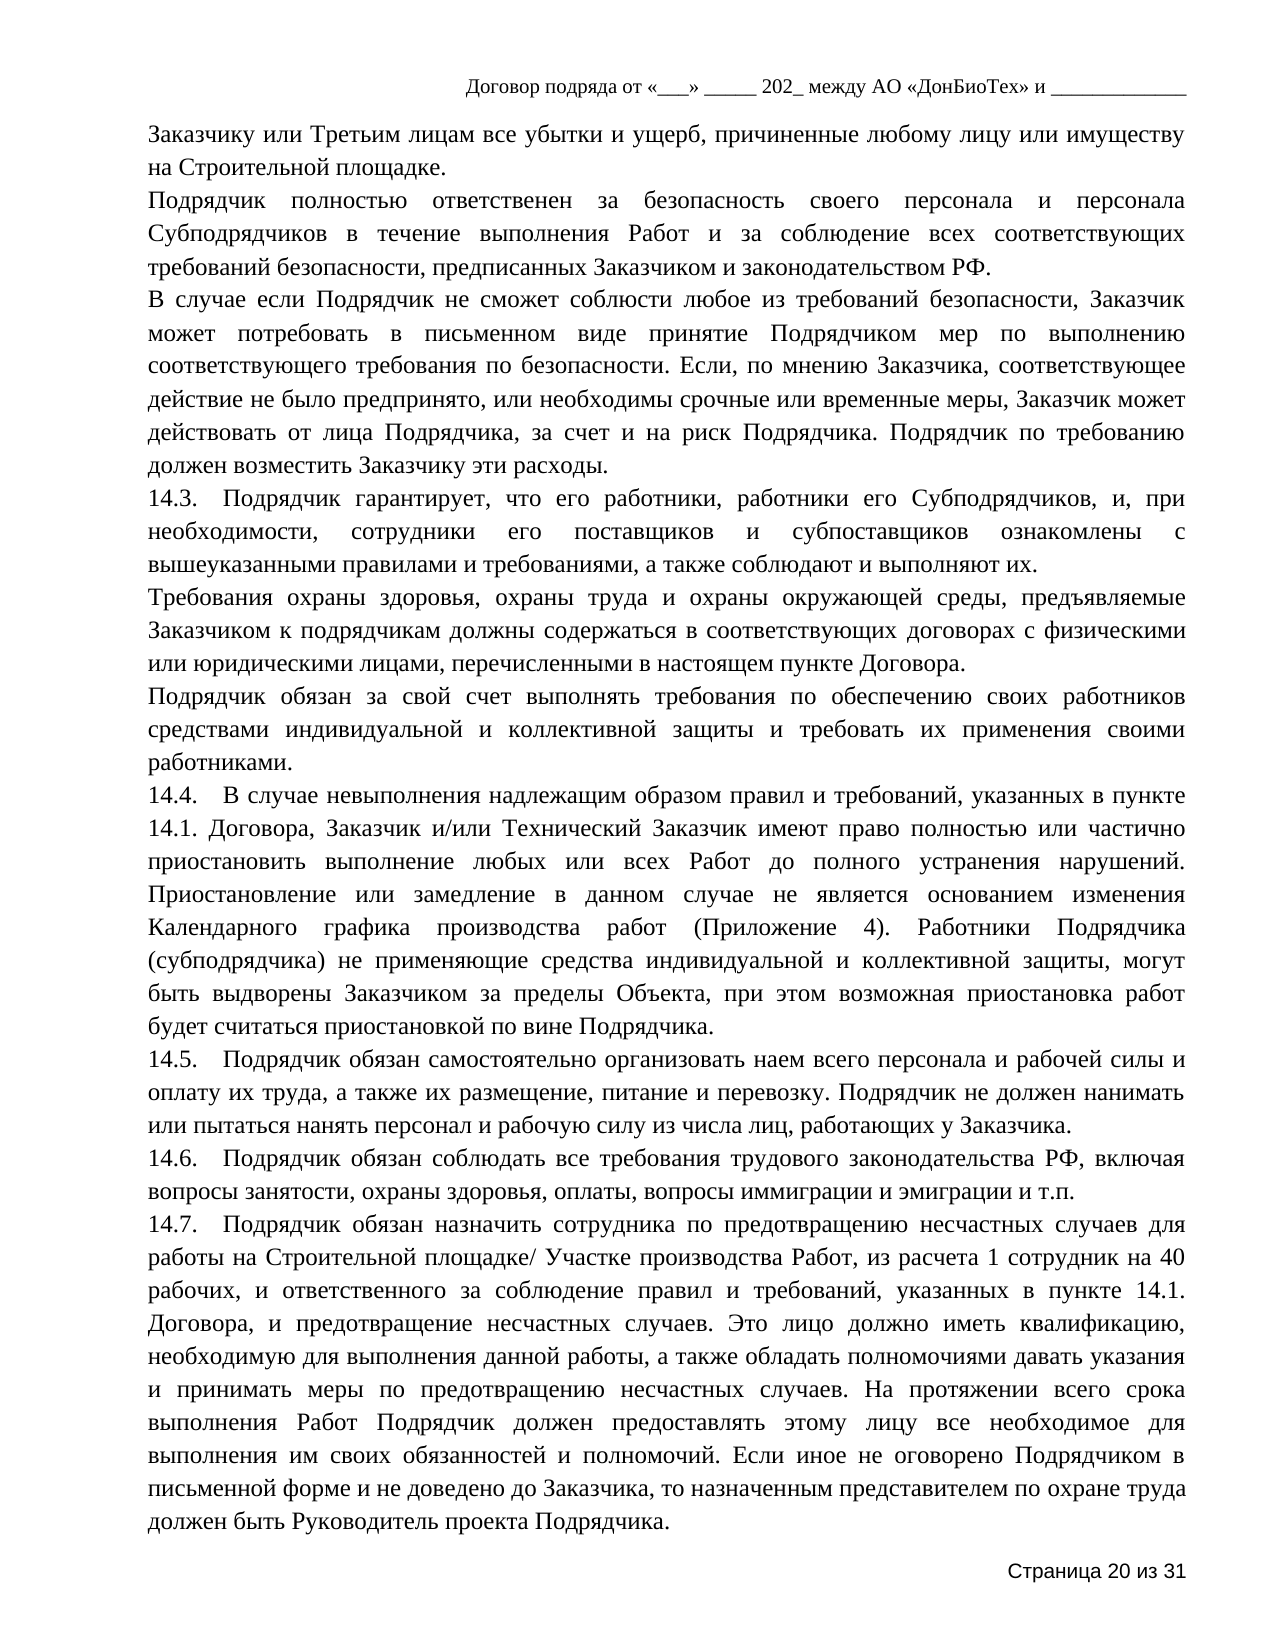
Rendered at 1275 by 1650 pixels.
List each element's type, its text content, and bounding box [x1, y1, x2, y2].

list В случае невыполнения надлежащим образом правил и требований, указанных в пункте 14.1. Договора, Заказчик и/или Технический Заказчик имеют право полностью или частично приостановить выполнение любых или всех Работ до полного устранения нарушений. Приостановление или замедление в данном случае не является основанием изменения Календарного графика производства работ (Приложение 4). Работники Подрядчика (субподрядчика) не применяющие средства индивидуальной и коллективной защиты, могут быть выдворены Заказчиком за пределы Объекта, при этом возможная приостановка работ будет считаться приостановкой по вине Подрядчика. [148, 780, 1186, 1040]
list Подрядчик обязан соблюдать все требования трудового законодательства РФ, включая вопросы занятости, охраны здоровья, оплаты, вопросы иммиграции и эмиграции и т.п. [148, 1143, 1186, 1205]
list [148, 119, 1186, 181]
list Подрядчик полностью ответственен за безопасность своего персонала и персонала Субподрядчиков в течение выполнения Работ и за соблюдение всех соответствующих требований безопасности, предписанных Заказчиком и законодательством РФ. [148, 186, 1186, 280]
list В случае если Подрядчик не сможет соблюсти любое из требований безопасности, Заказчик может потребовать в письменном виде принятие Подрядчиком мер по выполнению соответствующего требования по безопасности. Если, по мнению Заказчика, соответствующее действие не было предпринято, или необходимы срочные или временные меры, Заказчик может действовать от лица Подрядчика, за счет и на риск Подрядчика. Подрядчик по требованию должен возместить Заказчику эти расходы. [148, 284, 1186, 478]
list Подрядчик гарантирует, что его работники, работники его Субподрядчиков, и, при необходимости, сотрудники его поставщиков и субпоставщиков ознакомлены с вышеуказанными правилами и требованиями, а также соблюдают и выполняют их. [148, 483, 1186, 577]
list Подрядчик обязан назначить сотрудника по предотвращению несчастных случаев для работы на Строительной площадке/ Участке производства Работ, из расчета 1 сотрудник на 40 рабочих, и ответственного за соблюдение правил и требований, указанных в пункте 14.1. Договора, и предотвращение несчастных случаев. Это лицо должно иметь квалификацию, необходимую для выполнения данной работы, а также обладать полномочиями давать указания и принимать меры по предотвращению несчастных случаев. На протяжении всего срока выполнения Работ Подрядчик должен предоставлять этому лицу все необходимое для выполнения им своих обязанностей и полномочий. Если иное не оговорено Подрядчиком в письменной форме и не доведено до Заказчика, то назначенным представителем по охране труда должен быть Руководитель проекта Подрядчика. [148, 1209, 1186, 1535]
list Подрядчик обязан за свой счет выполнять требования по обеспечению своих работников средствами индивидуальной и коллективной защиты и требовать их применения своими работниками. [148, 681, 1186, 776]
list Подрядчик обязан самостоятельно организовать наем всего персонала и рабочей силы и оплату их труда, а также их размещение, питание и перевозку. Подрядчик не должен нанимать или пытаться нанять персонал и рабочую силу из числа лиц, работающих у Заказчика. [148, 1044, 1186, 1139]
list Требования охраны здоровья, охраны труда и охраны окружающей среды, предъявляемые Заказчиком к подрядчикам должны содержаться в соответствующих договорах с физическими или юридическими лицами, перечисленными в настоящем пункте Договора. [148, 582, 1186, 677]
